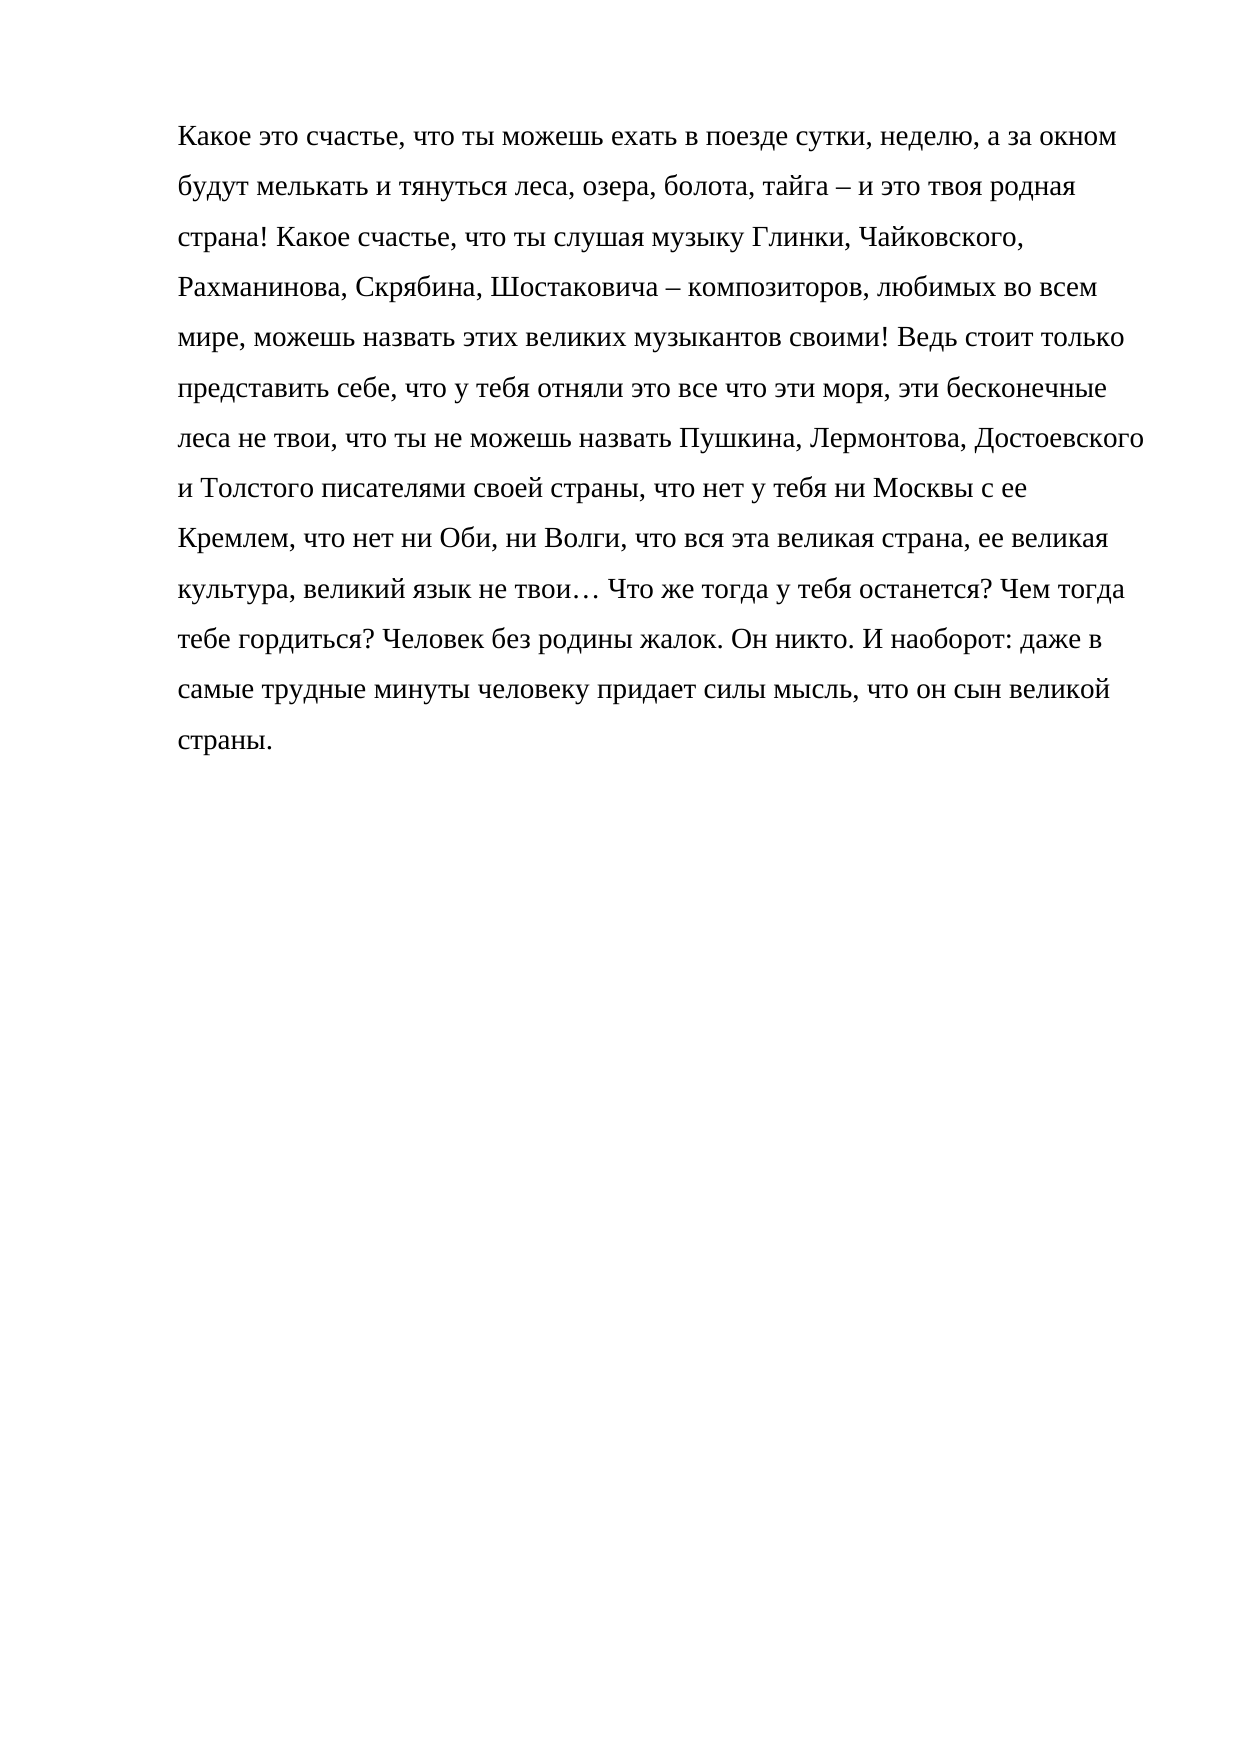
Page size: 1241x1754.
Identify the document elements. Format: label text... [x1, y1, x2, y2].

text Какое это счастье, что ты можешь ехать в поезде сутки, неделю, а за окном будут мелькать и тянуться леса, озера, болота, тайга – и это твоя родная страна! Какое счастье, что ты слушая музыку Глинки, Чайковского, Рахманинова, Скрябина, Шостаковича – композиторов, любимых во всем мире, можешь назвать этих великих музыкантов своими! Ведь стоит только представить себе, что у тебя отняли это все что эти моря, эти бесконечные леса не твои, что ты не можешь назвать Пушкина, Лермонтова, Достоевского и Толстого писателями своей страны, что нет у тебя ни Москвы с ее Кремлем, что нет ни Оби, ни Волги, что вся эта великая страна, ее великая культура, великий язык не твои… Что же тогда у тебя останется? Чем тогда тебе гордиться? Человек без родины жалок. Он никто. И наоборот: даже в самые трудные минуты человеку придает силы мысль, что он сын великой страны. [177, 118, 1152, 755]
